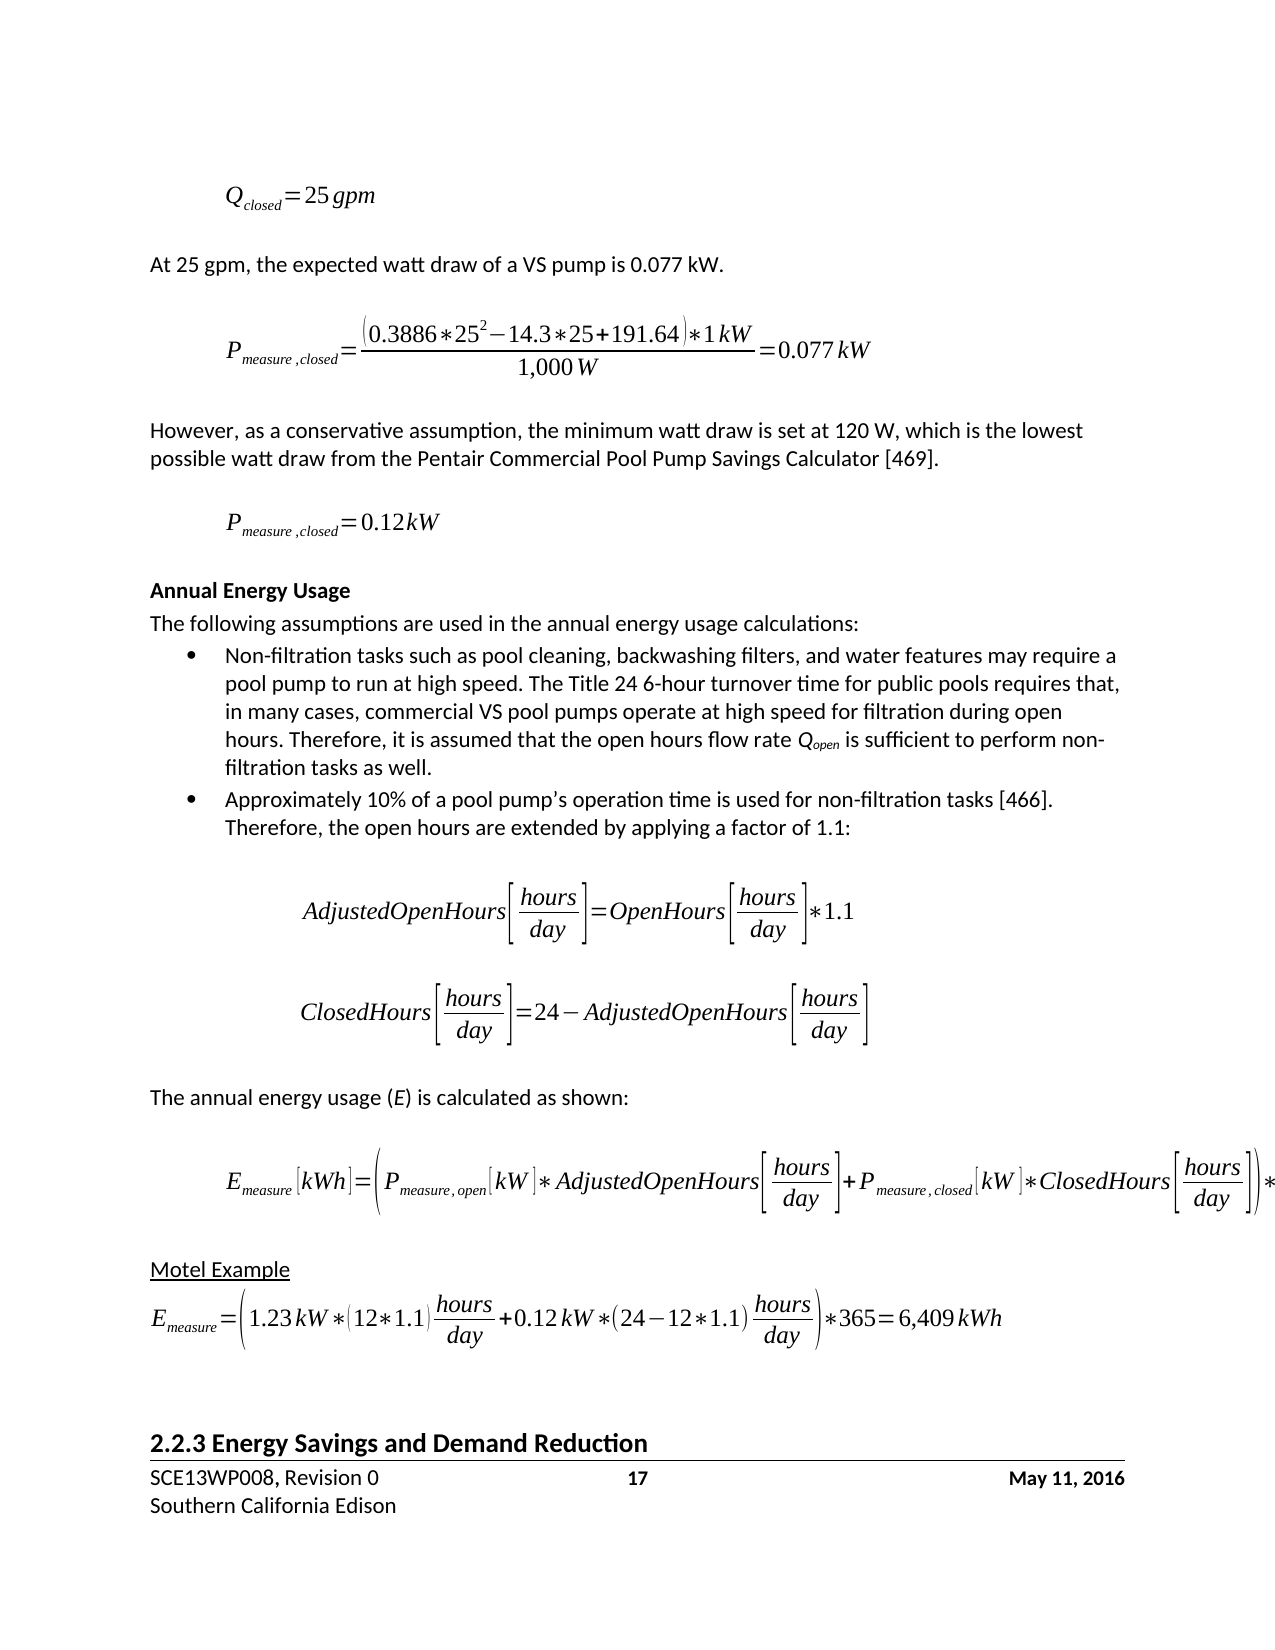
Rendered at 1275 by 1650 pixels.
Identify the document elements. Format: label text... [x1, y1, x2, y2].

list Approximately 10% of a pool pump’s operation time is used for non-filtration tasks [466]. Therefore, the open hours are extended by applying a factor of 1.1: [187, 785, 1125, 841]
text 2.2.3 Energy Savings and Demand Reduction [150, 1426, 1125, 1459]
text Motel Example [150, 1255, 1125, 1283]
list Non-filtration tasks such as pool cleaning, backwashing filters, and water features may require a pool pump to run at high speed. The Title 24 6-hour turnover time for public pools requires that, in many cases, commercial VS pool pumps operate at high speed for filtration during open hours. Therefore, it is assumed that the open hours flow rate Qopen is sufficient to perform non-filtration tasks as well. [187, 641, 1125, 781]
text At 25 gpm, the expected watt draw of a VS pump is 0.077 kW. [150, 250, 1125, 278]
text The annual energy usage (E) is calculated as shown: [150, 1083, 1125, 1111]
text Annual Energy Usage [150, 577, 1125, 604]
text The following assumptions are used in the annual energy usage calculations: [150, 609, 1125, 637]
text However, as a conservative assumption, the minimum watt draw is set at 120 W, which is the lowest possible watt draw from the Pentair Commercial Pool Pump Savings Calculator [469]. [150, 416, 1125, 472]
